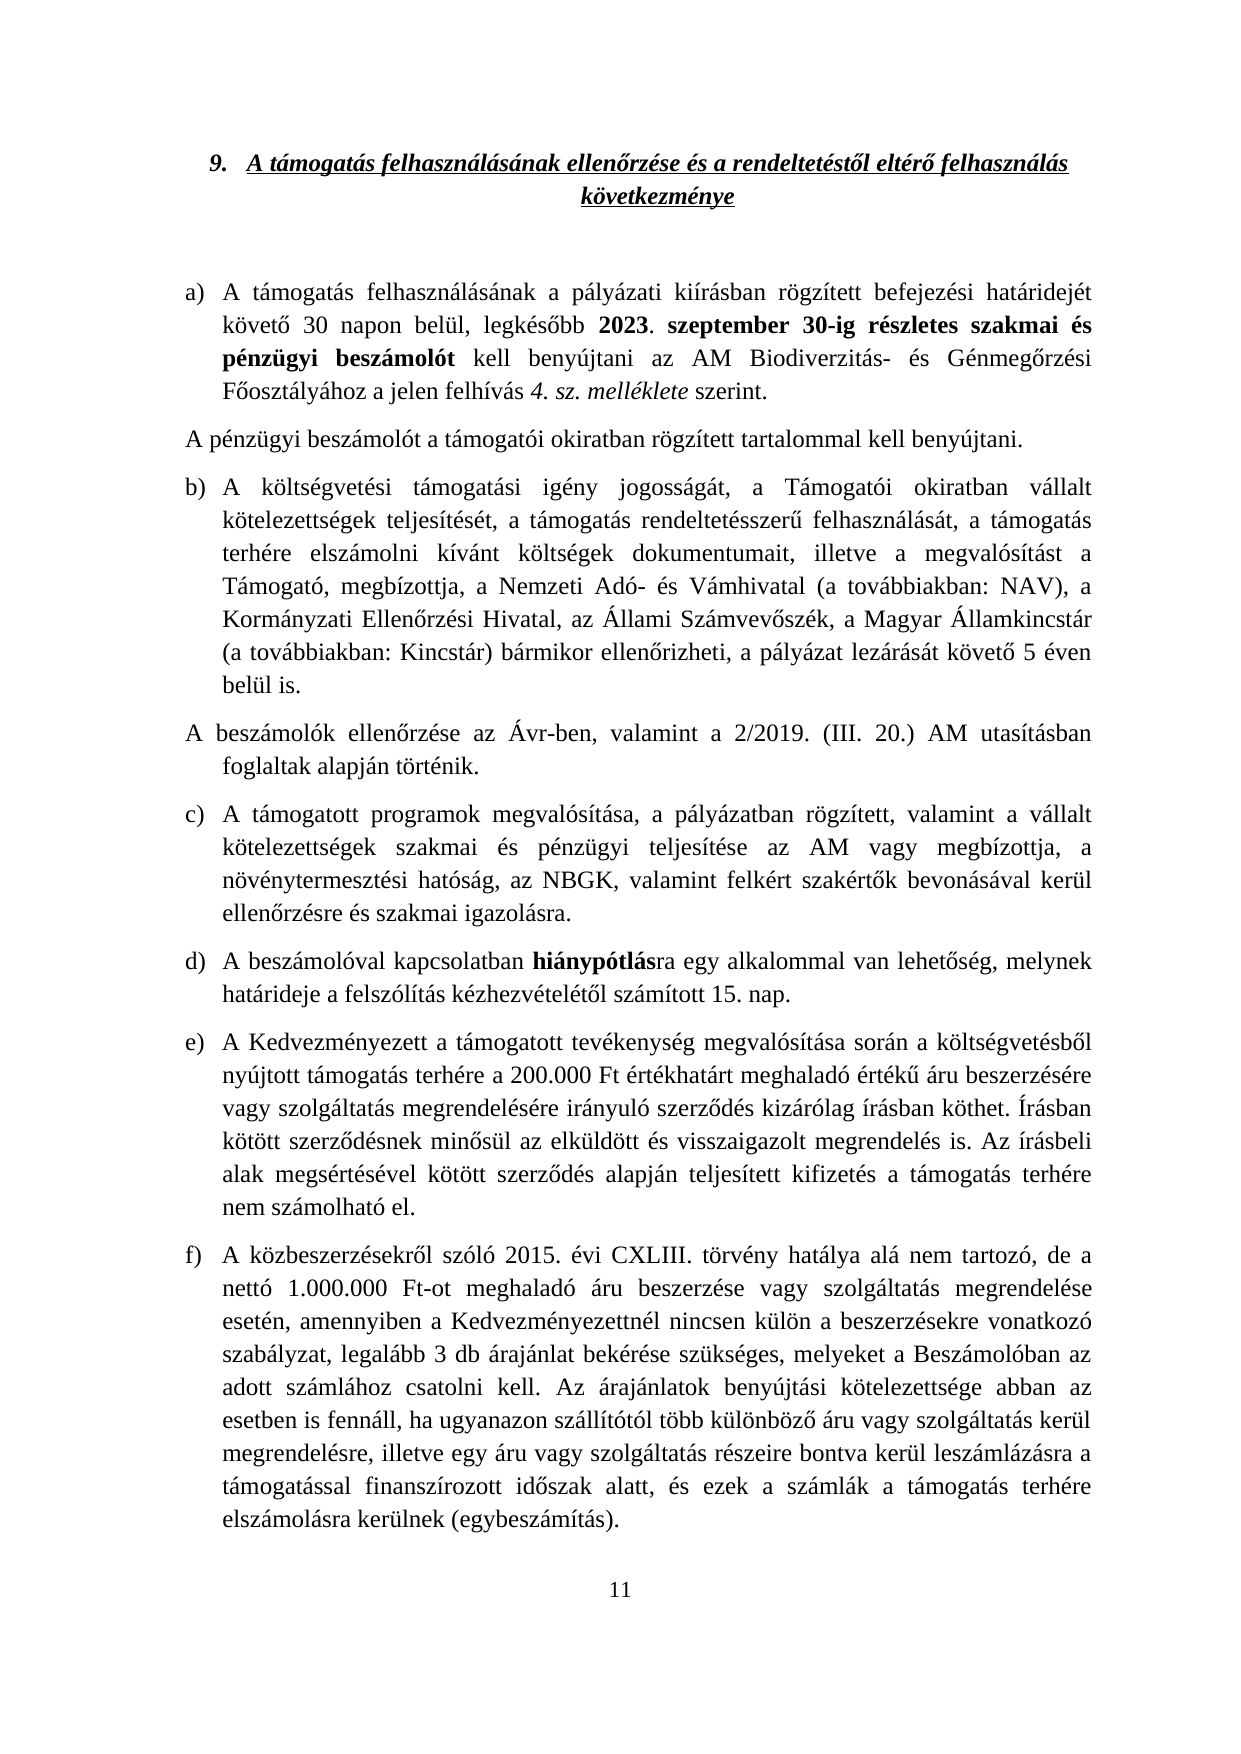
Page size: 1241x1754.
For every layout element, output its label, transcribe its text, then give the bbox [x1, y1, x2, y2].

list A közbeszerzésekről szóló 2015. évi CXLIII. törvény hatálya alá nem tartozó, de a nettó 1.000.000 Ft-ot meghaladó áru beszerzése vagy szolgáltatás megrendelése esetén, amennyiben a Kedvezményezettnél nincsen külön a beszerzésekre vonatkozó szabályzat, legalább 3 db árajánlat bekérése szükséges, melyeket a Beszámolóban az adott számlához csatolni kell. Az árajánlatok benyújtási kötelezettsége abban az esetben is fennáll, ha ugyanazon szállítótól több különböző áru vagy szolgáltatás kerül megrendelésre, illetve egy áru vagy szolgáltatás részeire bontva kerül leszámlázásra a támogatással finanszírozott időszak alatt, és ezek a számlák a támogatás terhére elszámolásra kerülnek (egybeszámítás). [185, 1240, 1092, 1533]
text A pénzügyi beszámolót a támogatói okiratban rögzített tartalommal kell benyújtani. [185, 424, 1092, 453]
list A támogatott programok megvalósítása, a pályázatban rögzített, valamint a vállalt kötelezettségek szakmai és pénzügyi teljesítése az AM vagy megbízottja, a növénytermesztési hatóság, az NBGK, valamint felkért szakértők bevonásával kerül ellenőrzésre és szakmai igazolásra. [185, 799, 1092, 927]
text A beszámolók ellenőrzése az Ávr-ben, valamint a 2/2019. (III. 20.) AM utasításban foglaltak alapján történik. [185, 718, 1092, 780]
list A támogatás felhasználásának a pályázati kiírásban rögzített befejezési határidejét követő 30 napon belül, legkésőbb 2023. szeptember 30-ig részletes szakmai és pénzügyi beszámolót kell benyújtani az AM Biodiverzitás- és Génmegőrzési Főosztályához a jelen felhívás 4. sz. melléklete szerint. [185, 277, 1092, 404]
list A Kedvezményezett a támogatott tevékenység megvalósítása során a költségvetésből nyújtott támogatás terhére a 200.000 Ft értékhatárt meghaladó értékű áru beszerzésére vagy szolgáltatás megrendelésére irányuló szerződés kizárólag írásban köthet. Írásban kötött szerződésnek minősül az elküldött és visszaigazolt megrendelés is. Az írásbeli alak megsértésével kötött szerződés alapján teljesített kifizetés a támogatás terhére nem számolható el. [185, 1027, 1092, 1221]
list A támogatás felhasználásának ellenőrzése és a rendeltetéstől eltérő felhasználás következménye [185, 148, 1092, 209]
list A költségvetési támogatási igény jogosságát, a Támogatói okiratban vállalt kötelezettségek teljesítését, a támogatás rendeltetésszerű felhasználását, a támogatás terhére elszámolni kívánt költségek dokumentumait, illetve a megvalósítást a Támogató, megbízottja, a Nemzeti Adó- és Vámhivatal (a továbbiakban: NAV), a Kormányzati Ellenőrzési Hivatal, az Állami Számvevőszék, a Magyar Államkincstár (a továbbiakban: Kincstár) bármikor ellenőrizheti, a pályázat lezárását követő 5 éven belül is. [185, 472, 1092, 699]
list A beszámolóval kapcsolatban hiánypótlásra egy alkalommal van lehetőség, melynek határideje a felszólítás kézhezvételétől számított 15. nap. [185, 946, 1092, 1008]
